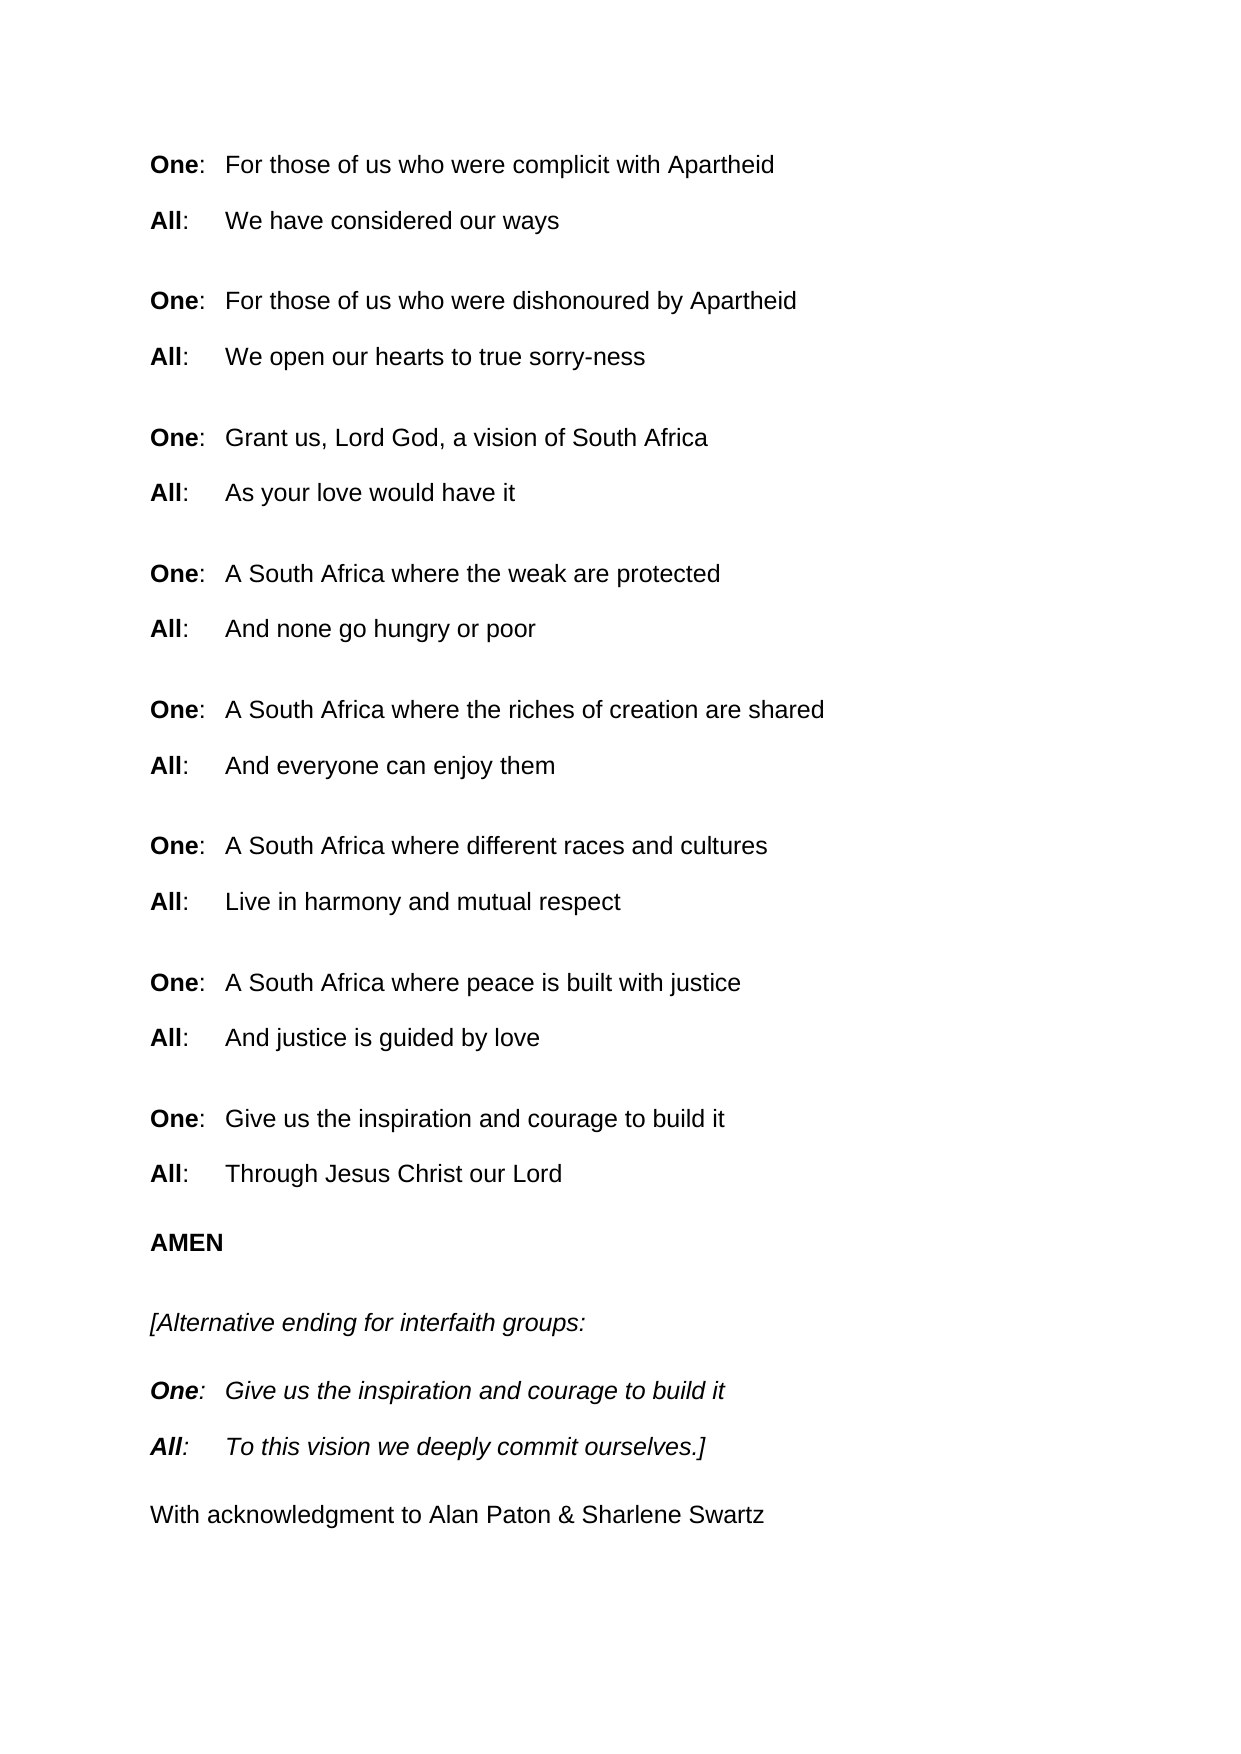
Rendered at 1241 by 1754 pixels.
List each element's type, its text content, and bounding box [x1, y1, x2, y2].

text One: A South Africa where different races and cultures [150, 831, 1090, 860]
text [Alternative ending for interfaith groups: [150, 1308, 1090, 1337]
text All: And justice is guided by love [150, 1023, 1090, 1052]
text One: Give us the inspiration and courage to build it [150, 1376, 1090, 1405]
text One: Grant us, Lord God, a vision of South Africa [150, 422, 1090, 451]
text All: And everyone can enjoy them [150, 751, 1090, 779]
text One: A South Africa where the riches of creation are shared [150, 695, 1090, 724]
text All: To this vision we deeply commit ourselves.] [150, 1432, 1090, 1461]
text One: A South Africa where the weak are protected [150, 559, 1090, 587]
text AMEN [150, 1227, 1090, 1256]
text All: We open our hearts to true sorry-ness [150, 342, 1090, 371]
text With acknowledgment to Alan Paton & Sharlene Swartz [150, 1500, 1090, 1529]
text All: We have considered our ways [150, 206, 1090, 234]
text All: Through Jesus Christ our Lord [150, 1159, 1090, 1188]
text One: Give us the inspiration and courage to build it [150, 1104, 1090, 1132]
text All: Live in harmony and mutual respect [150, 887, 1090, 916]
text One: For those of us who were dishonoured by Apartheid [150, 286, 1090, 315]
text All: And none go hungry or poor [150, 614, 1090, 643]
text One: A South Africa where peace is built with justice [150, 967, 1090, 996]
text One: For those of us who were complicit with Apartheid [150, 150, 1090, 179]
text All: As your love would have it [150, 478, 1090, 507]
